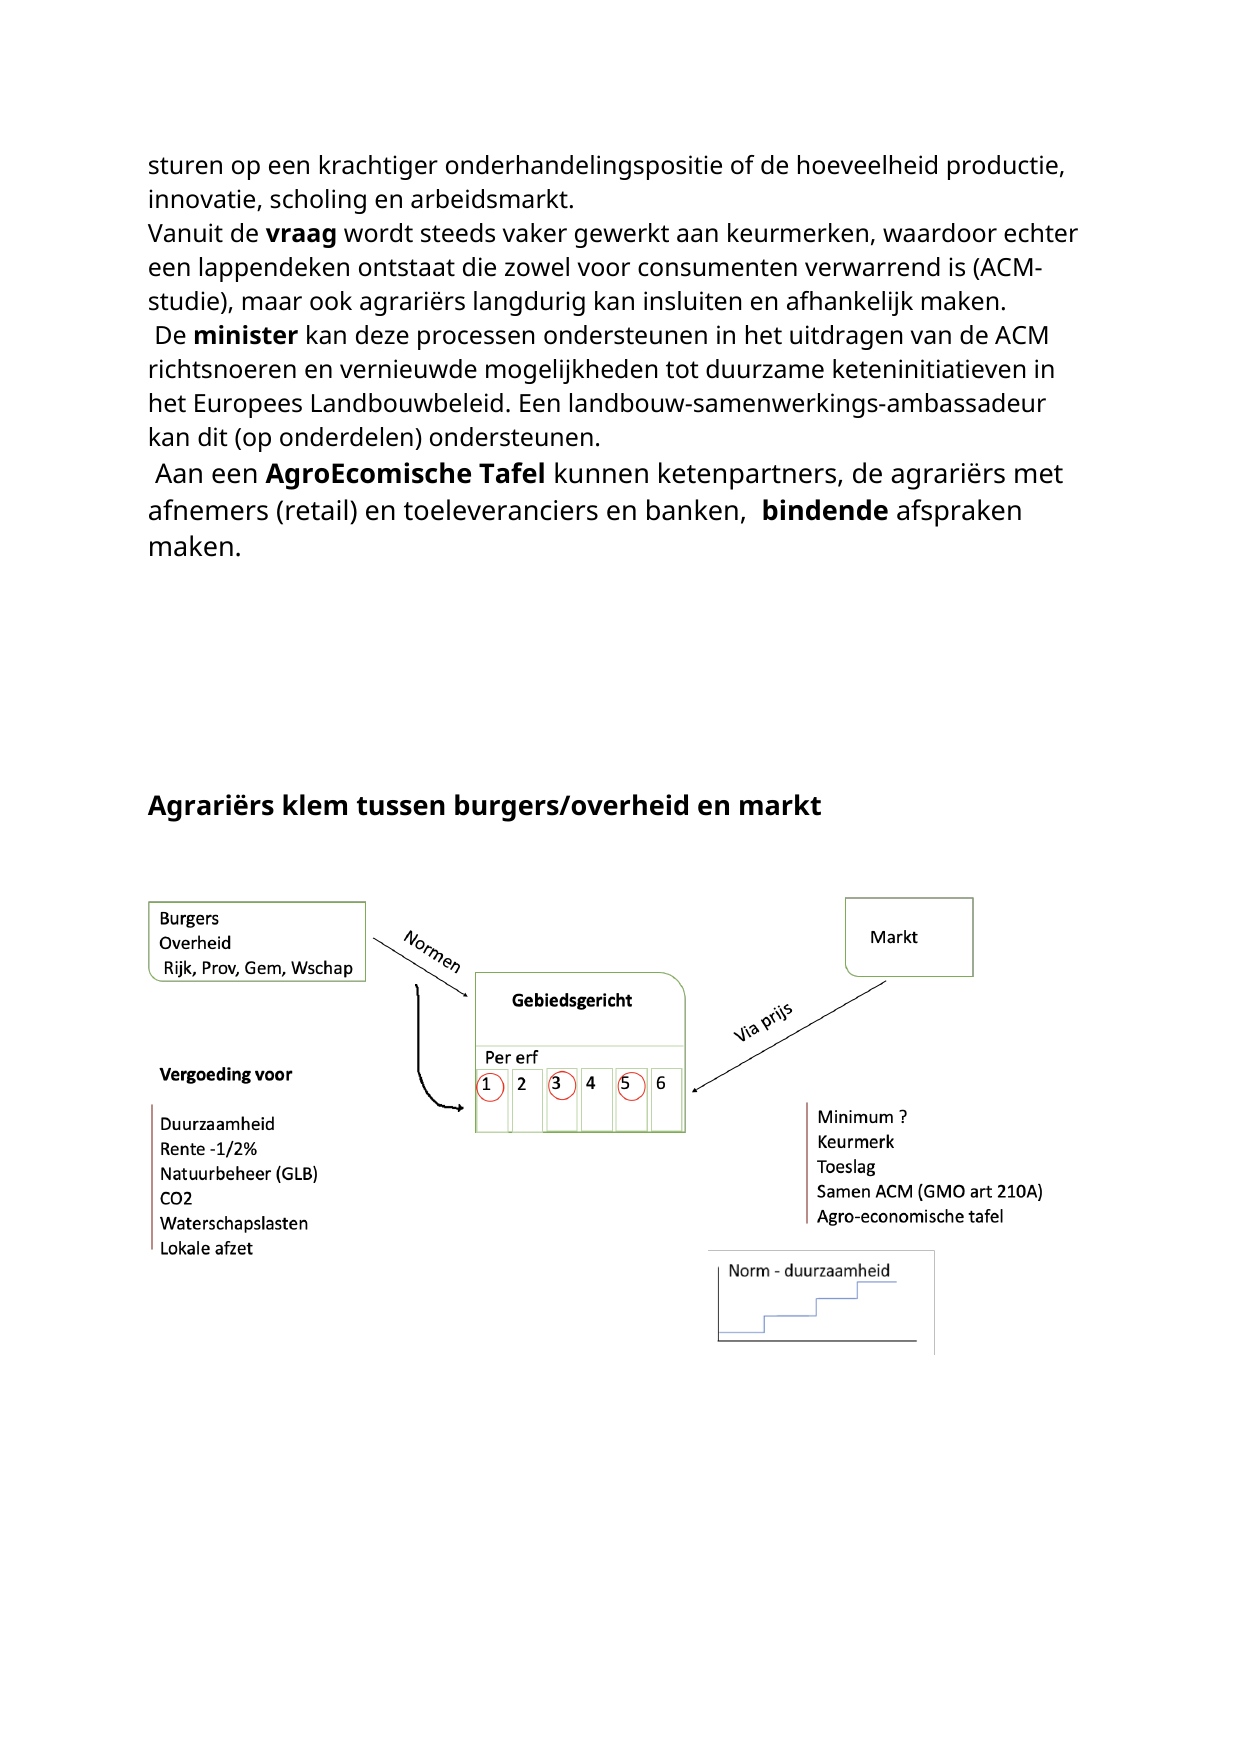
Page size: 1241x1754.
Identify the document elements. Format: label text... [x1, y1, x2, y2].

picture [147, 896, 1093, 1355]
text Agrariërs klem tussen burgers/overheid en markt [148, 786, 1093, 823]
text Aan een AgroEcomische Tafel kunnen ketenpartners, de agrariërs met afnemers (retail) en toeleveranciers en banken, bindende afspraken maken. [148, 454, 1093, 565]
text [148, 148, 1093, 216]
text De minister kan deze processen ondersteunen in het uitdragen van de ACM richtsnoeren en vernieuwde mogelijkheden tot duurzame keteninitiatieven in het Europees Landbouwbeleid. Een landbouw-samenwerkings-ambassadeur kan dit (op onderdelen) ondersteunen. [148, 318, 1093, 454]
text Vanuit de vraag wordt steeds vaker gewerkt aan keurmerken, waardoor echter een lappendeken ontstaat die zowel voor consumenten verwarrend is (ACM-studie), maar ook agrariërs langdurig kan insluiten en afhankelijk maken. [148, 216, 1093, 318]
